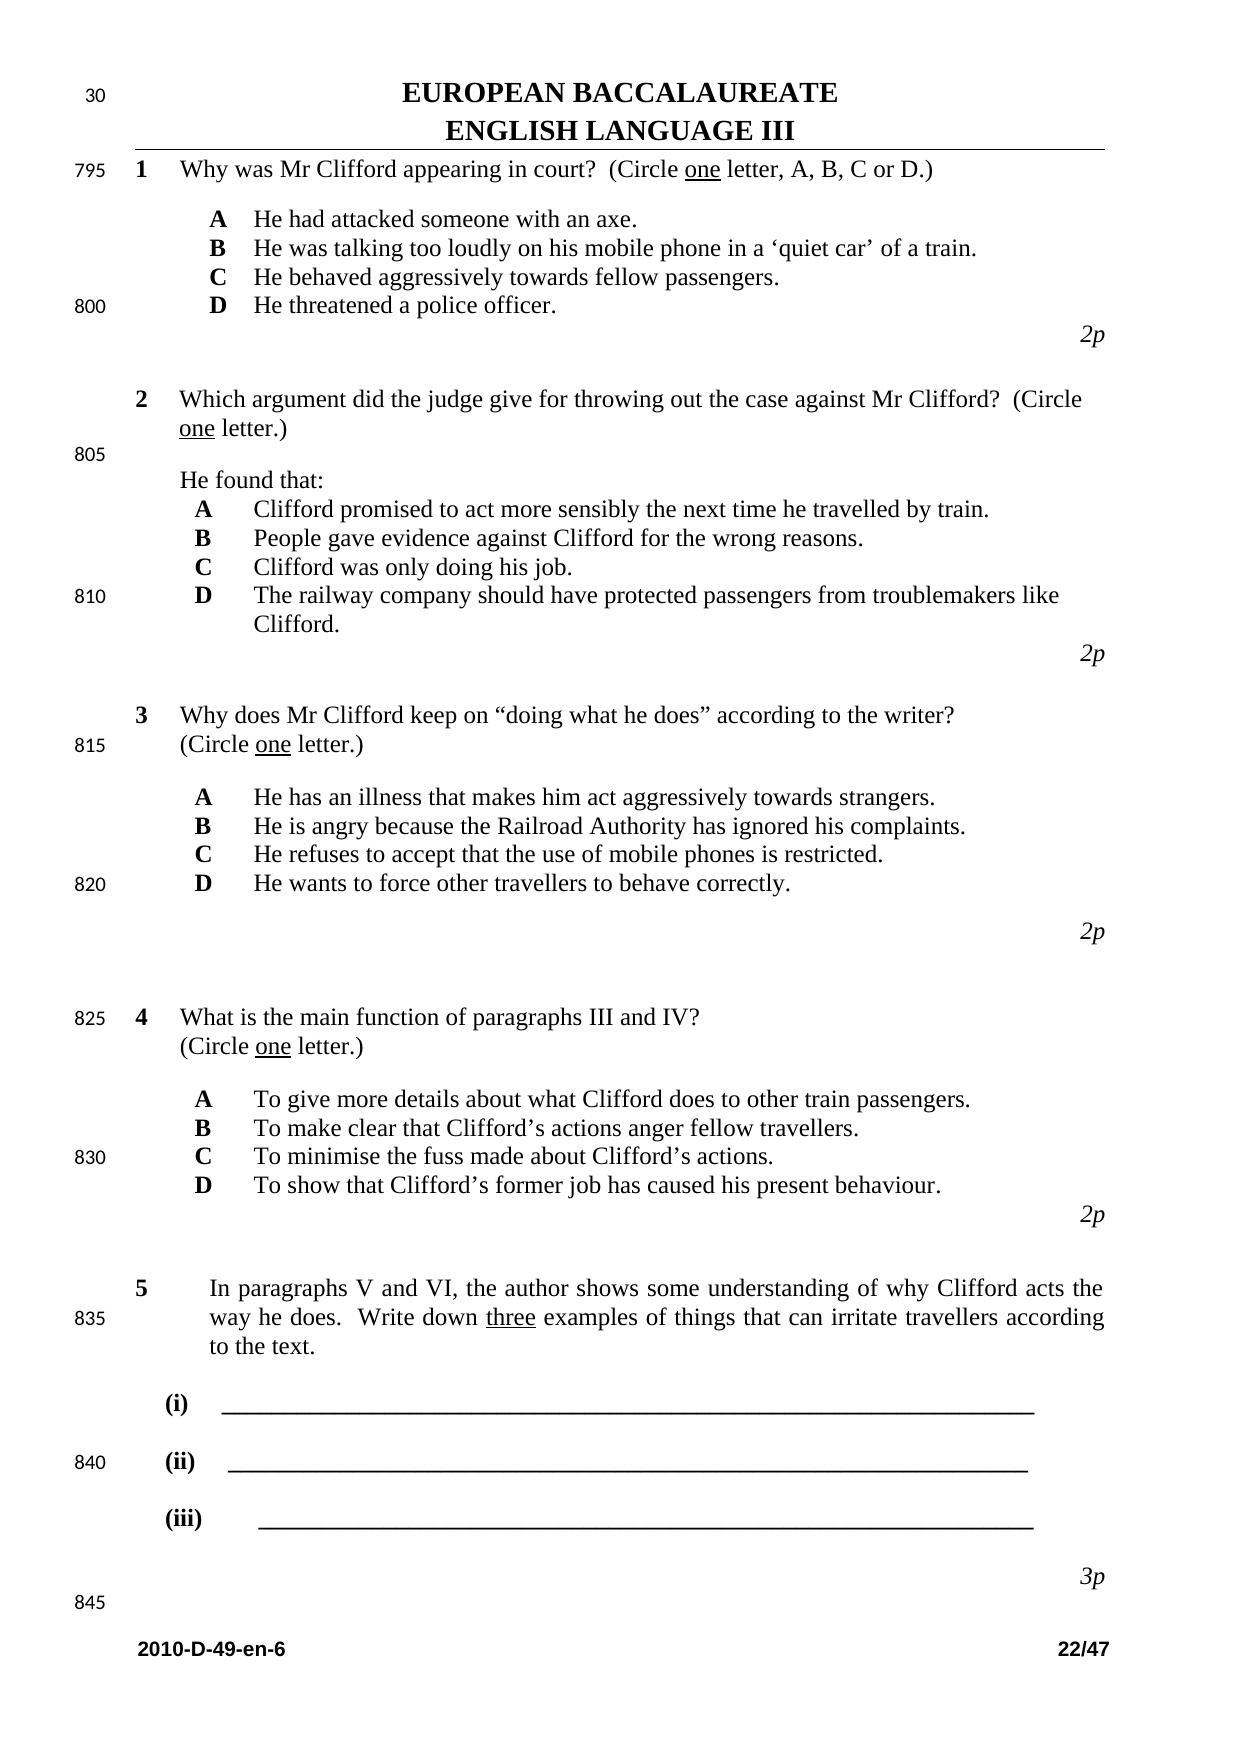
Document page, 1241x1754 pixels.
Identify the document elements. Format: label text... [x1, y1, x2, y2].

text C Clifford was only doing his job. [135, 552, 1105, 581]
text A Clifford promised to act more sensibly the next time he travelled by train. [135, 494, 1105, 523]
text (Circle one letter.) [135, 1031, 1105, 1060]
text A He has an illness that makes him act aggressively towards strangers. [194, 782, 1105, 811]
text He found that: [76, 466, 1105, 494]
text B To make clear that Clifford’s actions anger fellow travellers. [179, 1113, 1105, 1141]
text 3p [76, 1561, 1105, 1589]
text B He was talking too loudly on his mobile phone in a ‘quiet car’ of a train. [135, 233, 1105, 262]
text 2p [76, 916, 1105, 945]
text A To give more details about what Clifford does to other train passengers. [179, 1084, 1105, 1113]
text C He refuses to accept that the use of mobile phones is restricted. [194, 839, 1105, 868]
text C He behaved aggressively towards fellow passengers. [135, 262, 1105, 291]
text D The railway company should have protected passengers from troublemakers like Clifford. [135, 581, 1105, 638]
text 2p [76, 319, 1105, 348]
text A He had attacked someone with an axe. [135, 204, 1105, 233]
text 1 Why was Mr Clifford appearing in court? (Circle one letter, A, B, C or D.) [135, 154, 1105, 183]
text D To show that Clifford’s former job has caused his present behaviour. [179, 1170, 1105, 1199]
text 2p [76, 638, 1105, 667]
text 2p [76, 1199, 1105, 1228]
text B People gave evidence against Clifford for the wrong reasons. [135, 523, 1105, 552]
text 5 In paragraphs V and VI, the author shows some understanding of why Clifford acts the way he does. Write down three examples of things that can irritate travellers according to the text. [135, 1273, 1105, 1359]
text (Circle one letter.) [135, 729, 1105, 758]
text 3 Why does Mr Clifford keep on “doing what he does” according to the writer? [135, 700, 1105, 729]
text D He threatened a police officer. [135, 291, 1105, 319]
text (ii) ________________________________________________________________ [165, 1446, 1105, 1474]
text C To minimise the fuss made about Clifford’s actions. [179, 1141, 1105, 1170]
text 4 What is the main function of paragraphs III and IV? [135, 1002, 1105, 1031]
text D He wants to force other travellers to behave correctly. [194, 868, 1105, 897]
list _________________________________________________________________ [165, 1388, 1105, 1417]
text (iii) ______________________________________________________________ [165, 1503, 1105, 1532]
text 2 Which argument did the judge give for throwing out the case against Mr Clifford? (Circle one letter.) [135, 384, 1105, 442]
text B He is angry because the Railroad Authority has ignored his complaints. [194, 811, 1105, 839]
